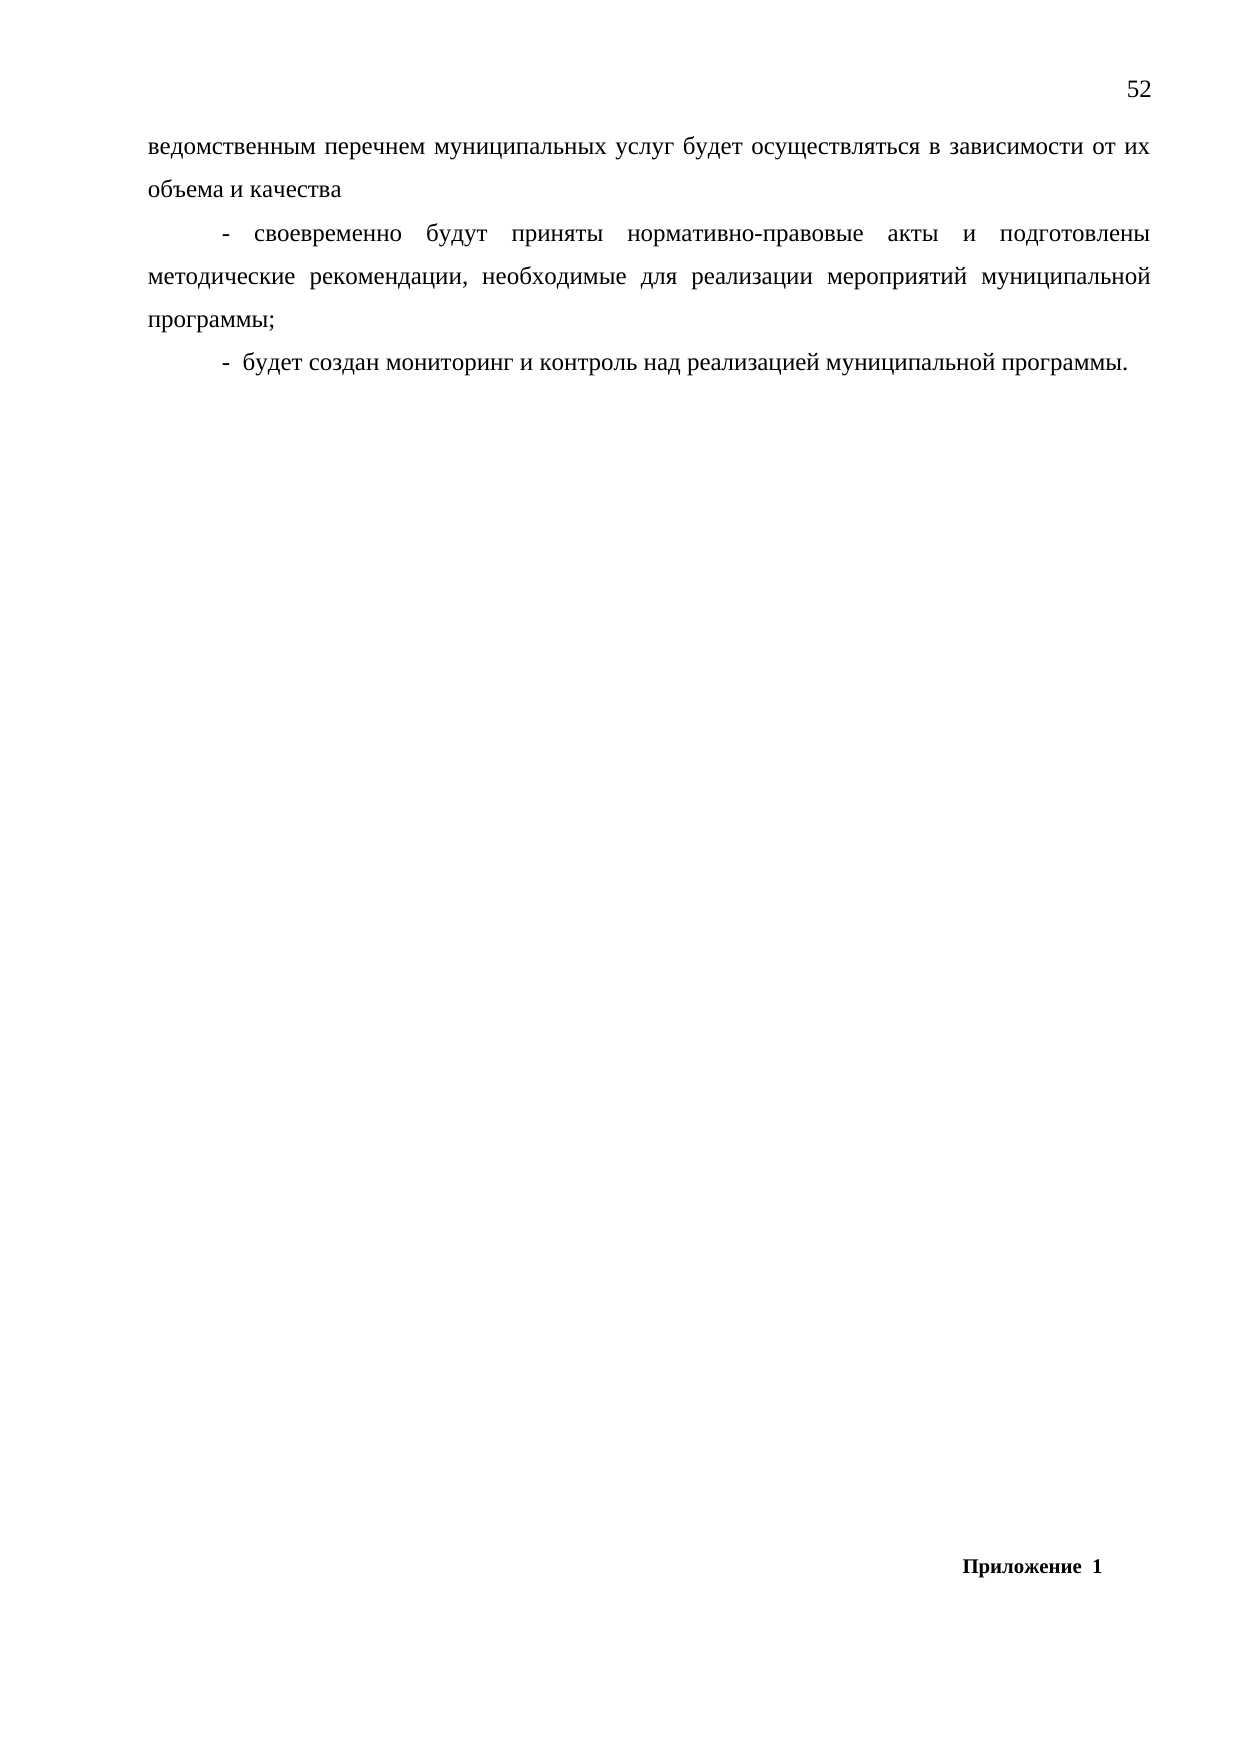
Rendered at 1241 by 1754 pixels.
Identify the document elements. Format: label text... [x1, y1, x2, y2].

text - будет создан мониторинг и контроль над реализацией муниципальной программы. [148, 347, 1152, 376]
list Приложение 1 [148, 1554, 1152, 1578]
text - своевременно будут приняты нормативно-правовые акты и подготовлены методические рекомендации, необходимые для реализации мероприятий муниципальной программы; [148, 218, 1152, 333]
